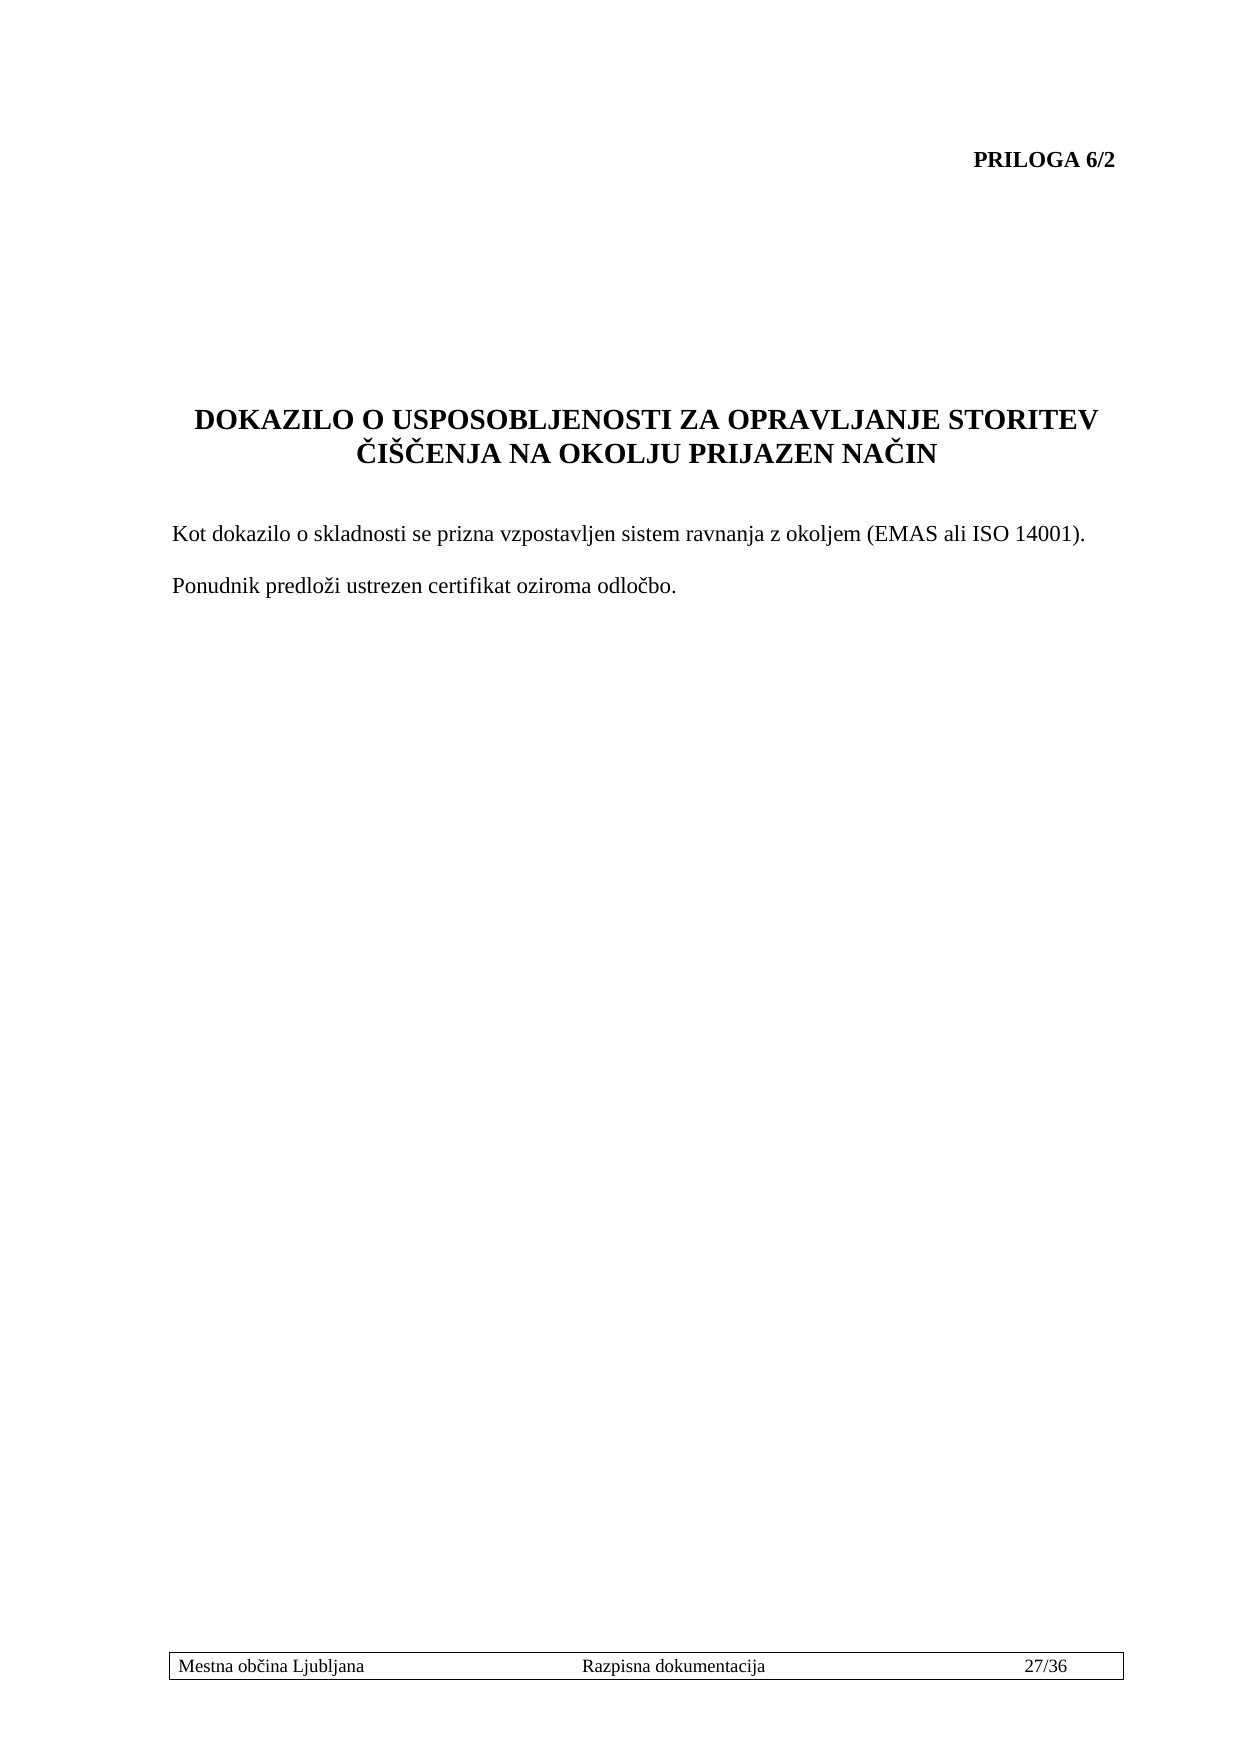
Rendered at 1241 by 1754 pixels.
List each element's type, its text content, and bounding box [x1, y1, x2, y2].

text Ponudnik predloži ustrezen certifikat oziroma odločbo. [172, 572, 1115, 599]
text PRILOGA 6/2 [178, 146, 1115, 172]
text Kot dokazilo o skladnosti se prizna vzpostavljen sistem ravnanja z okoljem (EMAS ali ISO 14001). [172, 520, 1115, 546]
text DOKAZILO O USPOSOBLJENOSTI ZA OPRAVLJANJE STORITEV ČIŠČENJA NA OKOLJU PRIJAZEN NAČIN [178, 402, 1115, 469]
